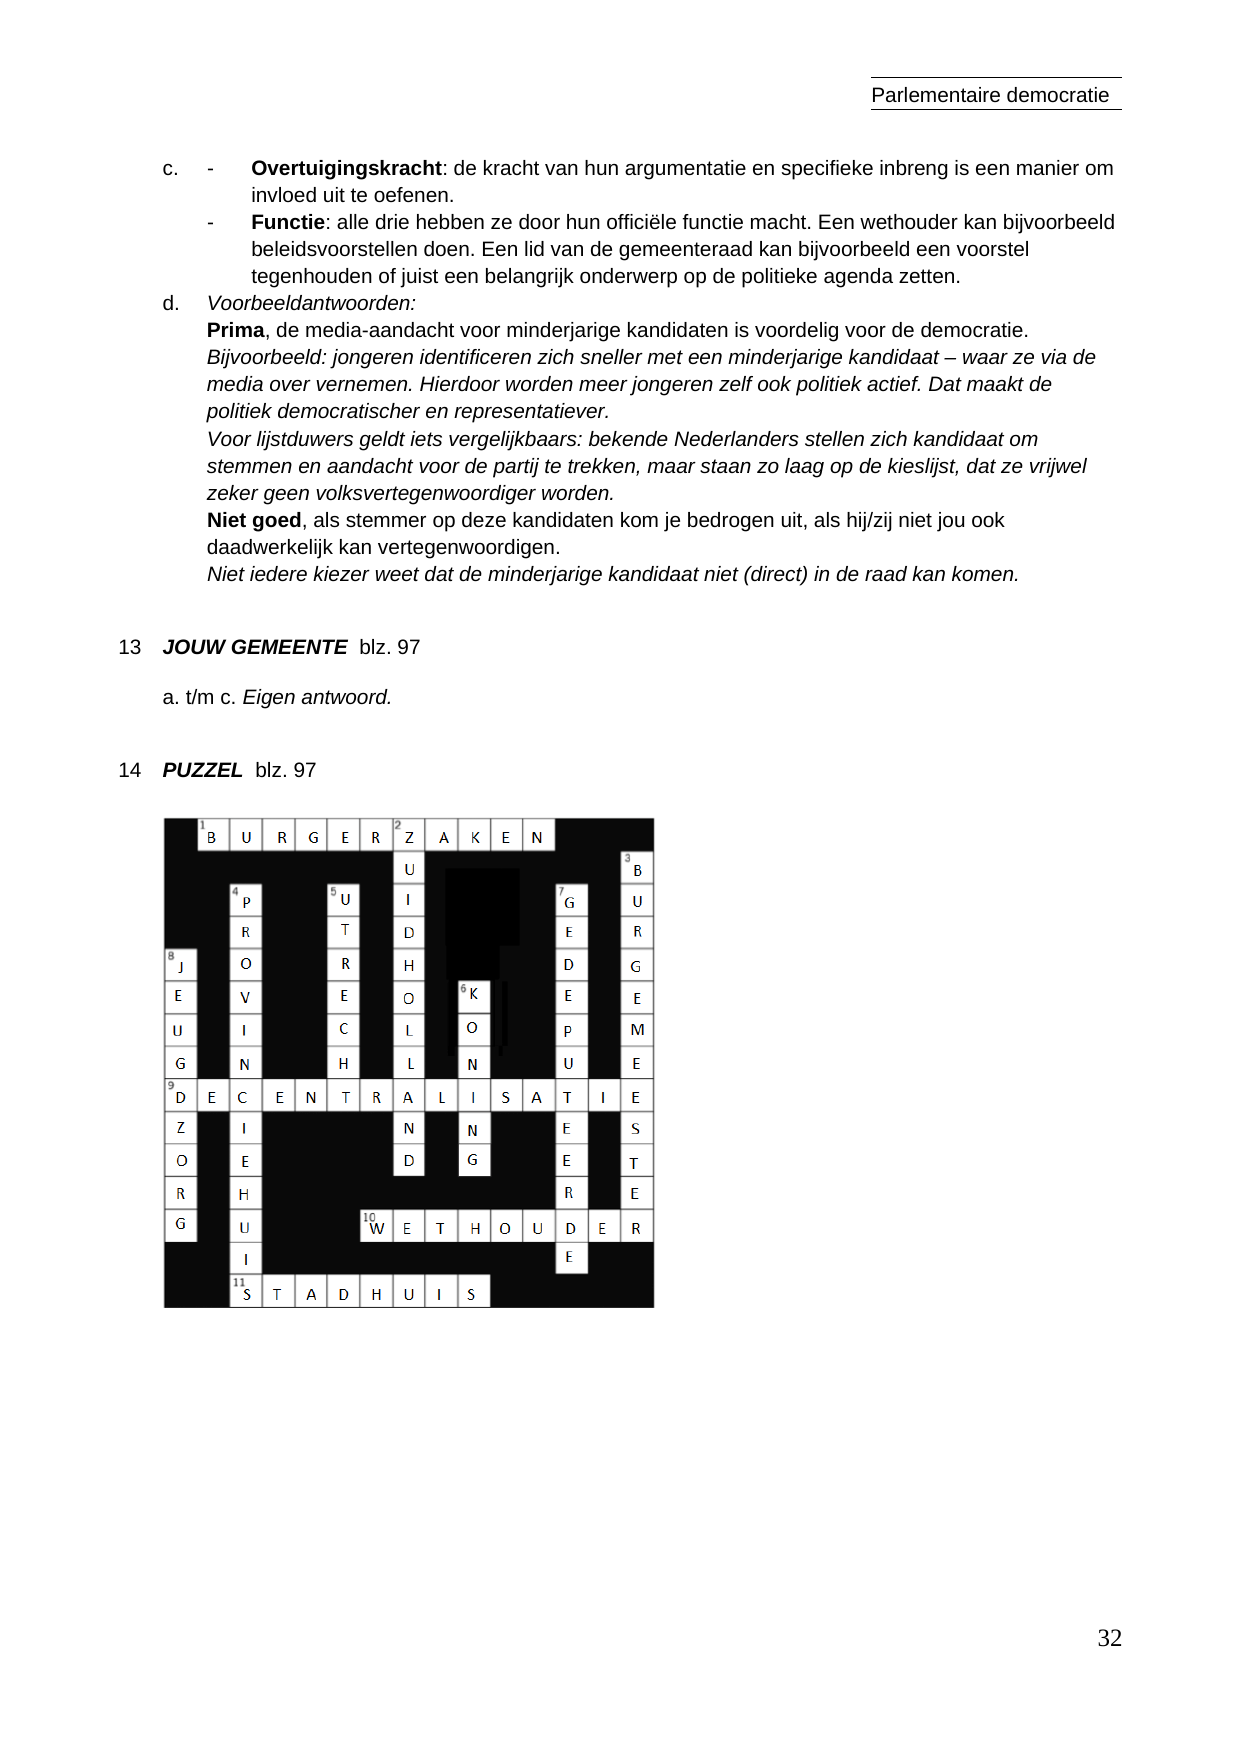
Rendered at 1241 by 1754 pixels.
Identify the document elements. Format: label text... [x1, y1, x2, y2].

text a. t/m c. Eigen antwoord. [162, 683, 1122, 710]
picture [159, 809, 659, 1311]
text Voor lijstduwers geldt iets vergelijkbaars: bekende Nederlanders stellen zich kandidaat om stemmen en aandacht voor de partij te trekken, maar staan zo laag op de kieslijst, dat ze vrijwel zeker geen volksvertegenwoordiger worden. [207, 424, 1122, 506]
text 14 PUZZEL blz. 97 [118, 756, 1122, 783]
text 13 JOUW GEMEENTE blz. 97 [118, 633, 1122, 660]
text c. - Overtuigingskracht: de kracht van hun argumentatie en specifieke inbreng is een manier om invloed uit te oefenen. [162, 153, 1122, 208]
text Prima, de media-aandacht voor minderjarige kandidaten is voordelig voor de democratie. [207, 316, 1122, 343]
text Niet iedere kiezer weet dat de minderjarige kandidaat niet (direct) in de raad kan komen. [207, 560, 1122, 587]
text d. Voorbeeldantwoorden: [162, 289, 1122, 316]
text Niet goed, als stemmer op deze kandidaten kom je bedrogen uit, als hij/zij niet jou ook daadwerkelijk kan vertegenwoordigen. [207, 506, 1122, 560]
text - Functie: alle drie hebben ze door hun officiële functie macht. Een wethouder kan bijvoorbeeld beleidsvoorstellen doen. Een lid van de gemeenteraad kan bijvoorbeeld een voorstel tegenhouden of juist een belangrijk onderwerp op de politieke agenda zetten. [207, 208, 1122, 289]
text Bijvoorbeeld: jongeren identificeren zich sneller met een minderjarige kandidaat – waar ze via de media over vernemen. Hierdoor worden meer jongeren zelf ook politiek actief. Dat maakt de politiek democratischer en representatiever. [207, 343, 1122, 424]
